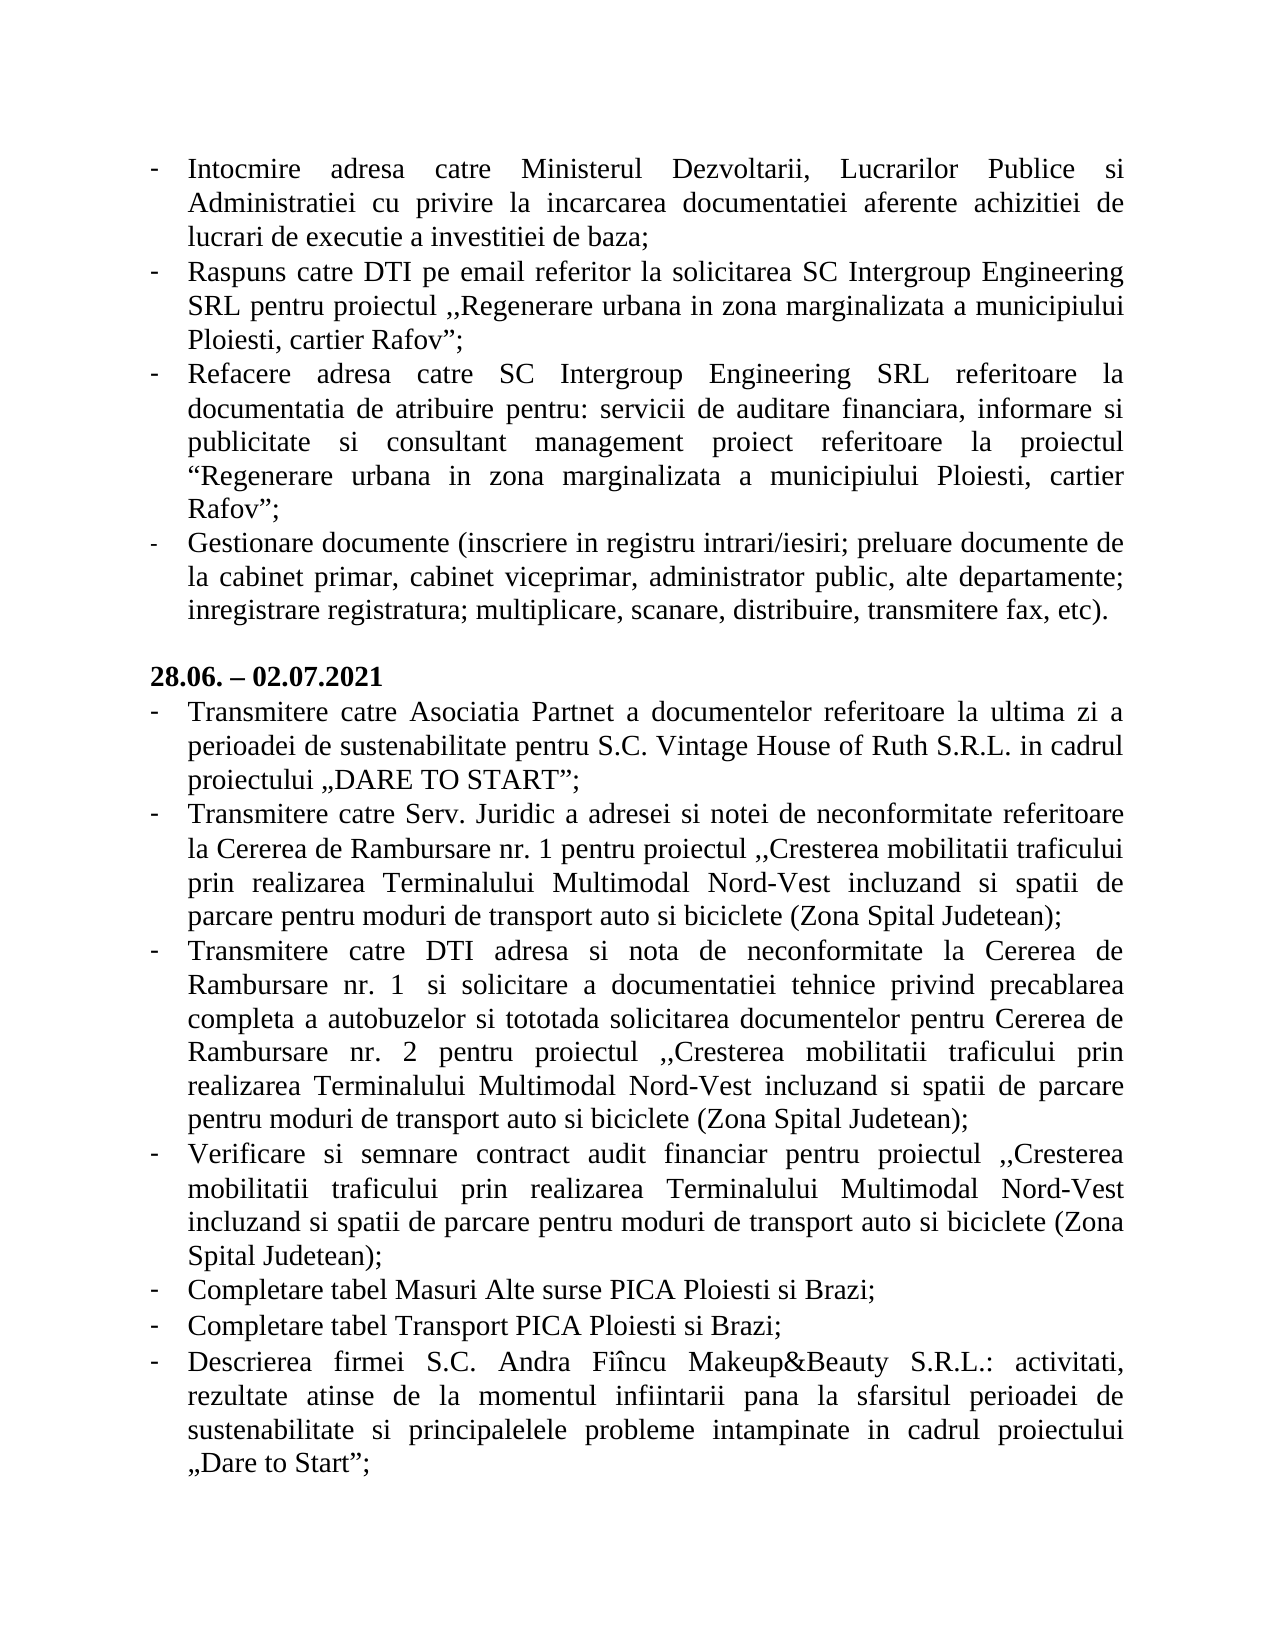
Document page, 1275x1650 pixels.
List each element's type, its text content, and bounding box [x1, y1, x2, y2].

list Completare tabel Masuri Alte surse PICA Ploiesti si Brazi; [150, 1271, 1125, 1307]
list Verificare si semnare contract audit financiar pentru proiectul ,,Cresterea mobilitatii traficului prin realizarea Terminalului Multimodal Nord-Vest incluzand si spatii de parcare pentru moduri de transport auto si biciclete (Zona Spital Judetean); [150, 1135, 1125, 1271]
text 28.06. – 02.07.2021 [150, 659, 1125, 693]
list Gestionare documente (inscriere in registru intrari/iesiri; preluare documente de la cabinet primar, cabinet viceprimar, administrator public, alte departamente; inregistrare registratura; multiplicare, scanare, distribuire, transmitere fax, etc). [150, 525, 1125, 626]
list Transmitere catre Asociatia Partnet a documentelor referitoare la ultima zi a perioadei de sustenabilitate pentru S.C. Vintage House of Ruth S.R.L. in cadrul proiectului „DARE TO START”; [150, 693, 1125, 796]
list Completare tabel Transport PICA Ploiesti si Brazi; [150, 1307, 1125, 1343]
list Transmitere catre DTI adresa si nota de neconformitate la Cererea de Rambursare nr. 1 si solicitare a documentatiei tehnice privind precablarea completa a autobuzelor si tototada solicitarea documentelor pentru Cererea de Rambursare nr. 2 pentru proiectul ,,Cresterea mobilitatii traficului prin realizarea Terminalului Multimodal Nord-Vest incluzand si spatii de parcare pentru moduri de transport auto si biciclete (Zona Spital Judetean); [150, 932, 1125, 1135]
list Raspuns catre DTI pe email referitor la solicitarea SC Intergroup Engineering SRL pentru proiectul ,,Regenerare urbana in zona marginalizata a municipiului Ploiesti, cartier Rafov”; [150, 253, 1125, 355]
list Descrierea firmei S.C. Andra Fiîncu Makeup&Beauty S.R.L.: activitati, rezultate atinse de la momentul infiintarii pana la sfarsitul perioadei de sustenabilitate si principalelele probleme intampinate in cadrul proiectului „Dare to Start”; [150, 1343, 1125, 1479]
list Transmitere catre Serv. Juridic a adresei si notei de neconformitate referitoare la Cererea de Rambursare nr. 1 pentru proiectul ,,Cresterea mobilitatii traficului prin realizarea Terminalului Multimodal Nord-Vest incluzand si spatii de parcare pentru moduri de transport auto si biciclete (Zona Spital Judetean); [150, 796, 1125, 932]
list Refacere adresa catre SC Intergroup Engineering SRL referitoare la documentatia de atribuire pentru: servicii de auditare financiara, informare si publicitate si consultant management proiect referitoare la proiectul “Regenerare urbana in zona marginalizata a municipiului Ploiesti, cartier Rafov”; [150, 355, 1125, 525]
list Intocmire adresa catre Ministerul Dezvoltarii, Lucrarilor Publice si Administratiei cu privire la incarcarea documentatiei aferente achizitiei de lucrari de executie a investitiei de baza; [150, 150, 1125, 253]
